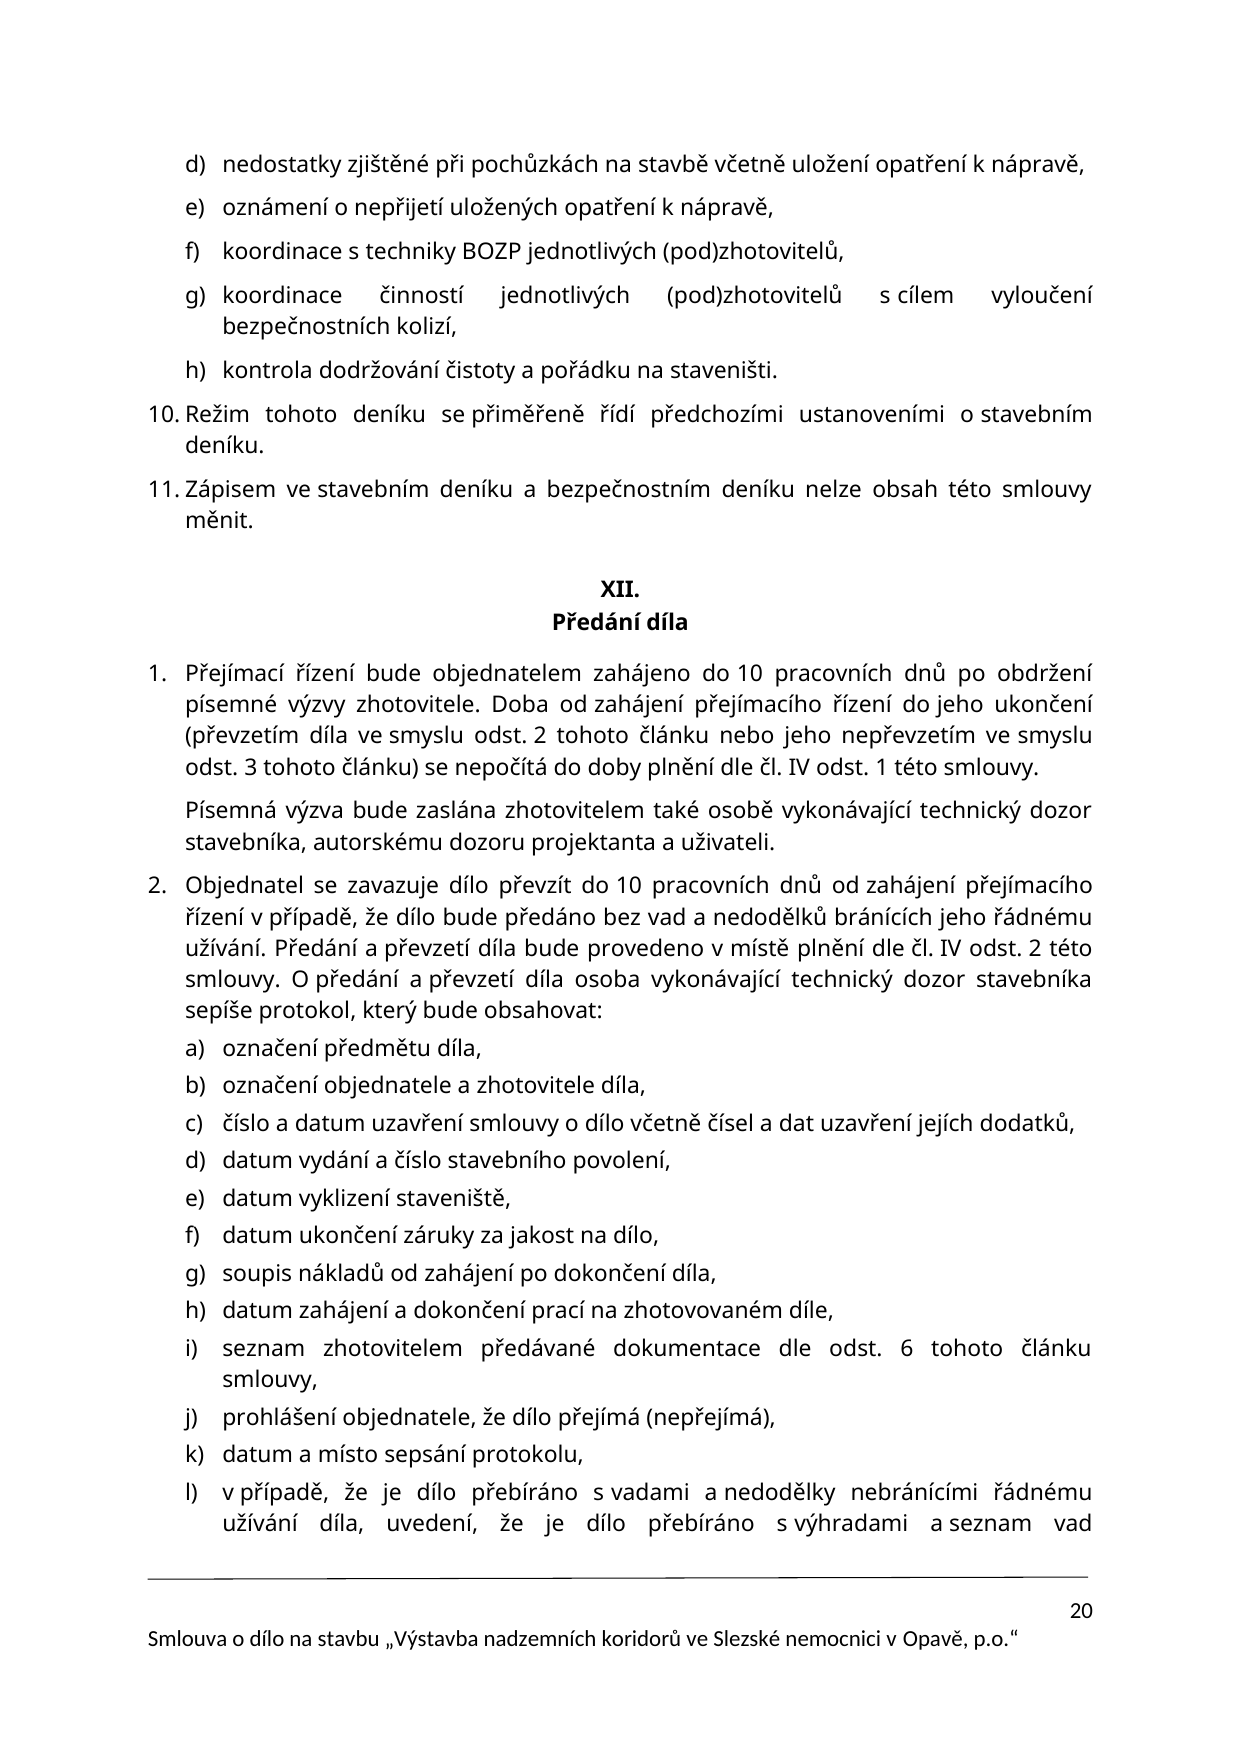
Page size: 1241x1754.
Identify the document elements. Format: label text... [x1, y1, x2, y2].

text Písemná výzva bude zaslána zhotovitelem také osobě vykonávající technický dozor stavebníka, autorskému dozoru projektanta a uživateli. [185, 794, 1093, 857]
list Objednatel se zavazuje dílo převzít do 10 pracovních dnů od zahájení přejímacího řízení v případě, že dílo bude předáno bez vad a nedodělků bránících jeho řádnému užívání. Předání a převzetí díla bude provedeno v místě plnění dle čl. IV odst. 2 této smlouvy. O předání a převzetí díla osoba vykonávající technický dozor stavebníka sepíše protokol, který bude obsahovat: [148, 869, 1093, 1026]
list seznam zhotovitelem předávané dokumentace dle odst. 6 tohoto článku smlouvy, [185, 1332, 1093, 1394]
list číslo a datum uzavření smlouvy o dílo včetně čísel a dat uzavření jejích dodatků, [185, 1107, 1093, 1138]
list koordinace činností jednotlivých (pod)zhotovitelů s cílem vyloučení bezpečnostních kolizí, [185, 279, 1093, 341]
list Režim tohoto deníku se přiměřeně řídí předchozími ustanoveními o stavebním deníku. [148, 398, 1093, 460]
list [185, 1476, 1093, 1538]
list Zápisem ve stavebním deníku a bezpečnostním deníku nelze obsah této smlouvy měnit. [148, 473, 1093, 535]
list označení předmětu díla, [185, 1032, 1093, 1063]
list soupis nákladů od zahájení po dokončení díla, [185, 1257, 1093, 1288]
list koordinace s techniky BOZP jednotlivých (pod)zhotovitelů, [185, 235, 1093, 266]
list datum vyklizení staveniště, [185, 1182, 1093, 1213]
list nedostatky zjištěné při pochůzkách na stavbě včetně uložení opatření k nápravě, [185, 148, 1093, 179]
list datum a místo sepsání protokolu, [185, 1438, 1093, 1469]
list Přejímací řízení bude objednatelem zahájeno do 10 pracovních dnů po obdržení písemné výzvy zhotovitele. Doba od zahájení přejímacího řízení do jeho ukončení (převzetím díla ve smyslu odst. 2 tohoto článku nebo jeho nepřevzetím ve smyslu odst. 3 tohoto článku) se nepočítá do doby plnění dle čl. IV odst. 1 této smlouvy. [148, 657, 1093, 782]
list datum zahájení a dokončení prací na zhotovovaném díle, [185, 1294, 1093, 1326]
list datum ukončení záruky za jakost na dílo, [185, 1219, 1093, 1251]
list označení objednatele a zhotovitele díla, [185, 1069, 1093, 1101]
list datum vydání a číslo stavebního povolení, [185, 1144, 1093, 1176]
list oznámení o nepřijetí uložených opatření k nápravě, [185, 191, 1093, 223]
list kontrola dodržování čistoty a pořádku na staveništi. [185, 354, 1093, 385]
list prohlášení objednatele, že dílo přejímá (nepřejímá), [185, 1401, 1093, 1432]
text XII. Předání díla [148, 573, 1093, 638]
